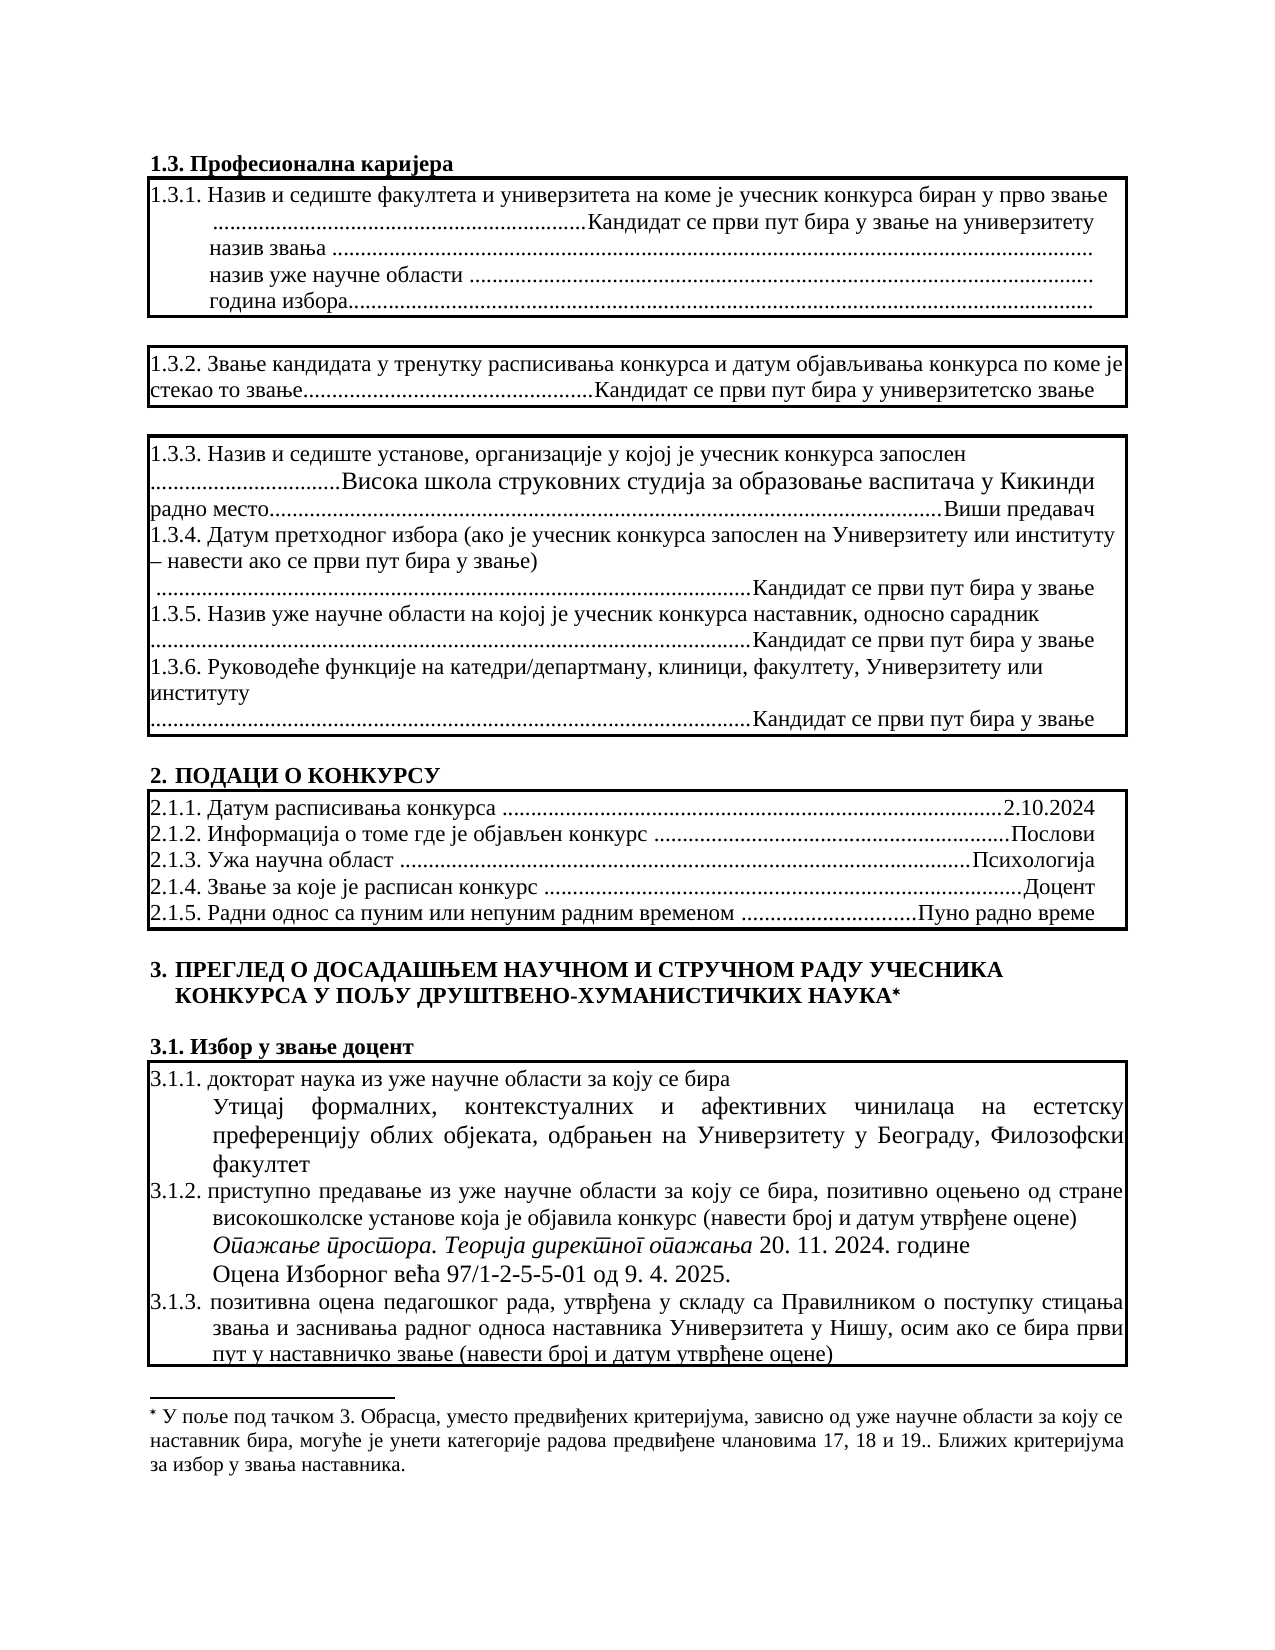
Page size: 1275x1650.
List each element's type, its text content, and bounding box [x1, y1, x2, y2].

text 2.1.2. Информација о томе где је објављен конкурс Послови [150, 820, 1125, 846]
text 2.1.4. Звање за које је расписан конкурс Доцент [150, 873, 1125, 894]
text Утицај формалних, контекстуалних и афективних чинилаца на естетску преференцију облих објеката, одбрањен на Универзитету у Београду, Филозофски факултет [150, 1091, 1125, 1177]
text 1.3.6. Руководеће функције на катедри/департману, клиници, факултету, Универзитету или институту Кандидат се први пут бира у звање [150, 648, 1125, 734]
text радно место Виши предавач [150, 495, 1125, 521]
text назив уже научне области [150, 261, 1125, 282]
text 2.1.5. Радни однос са пуним или непуним радним временом Пуно радно време [150, 894, 1125, 927]
text назив звања [150, 234, 1125, 261]
text година избора [150, 282, 1125, 315]
text 1.3.5. Назив уже научне области на којој је учесник конкурса наставник, односно сарадник Кандидат се први пут бира у звање [150, 600, 1125, 648]
text 1.3.2. Звање кандидата у тренутку расписивања конкурса и датум објављивања конкурса по коме је стекао то звање Кандидат се први пут бира у универзитетско звање [150, 348, 1125, 405]
text 3.1. Избор у звање доцент [150, 1033, 1125, 1060]
text Оцена Изборног већа 97/1-2-5-5-01 од 9. 4. 2025. [150, 1259, 1125, 1288]
text 3. ПРЕГЛЕД О ДОСАДАШЊЕМ НАУЧНОМ И СТРУЧНОМ РАДУ УЧЕСНИКА КОНКУРСА У ПОЉУ ДРУШТВЕНО-ХУМАНИСТИЧКИХ НАУКА [150, 956, 1125, 1008]
text 1.3.1. Назив и седиште факултета и универзитета на коме је учесник конкурса биран у прво звање Кандидат се први пут бира у звање на универзитету [150, 180, 1125, 234]
text 1.3. Професионална каријера [150, 150, 1125, 176]
text 1.3.4. Датум претходног избора (ако је учесник конкурса запослен на Универзитету или институту – навести ако се први пут бира у звање) Кандидат се први пут бира у звање [150, 521, 1125, 600]
text 2.1.3. Ужа научна област Психологија [150, 846, 1125, 873]
text 2. ПОДАЦИ О КОНКУРСУ [150, 762, 1125, 788]
text Опажање простора. Теорија директног опажања 20. 11. 2024. године [150, 1230, 1125, 1259]
text 3.1.1. докторат наука из уже научне области за коју се бира [150, 1063, 1125, 1091]
text 3.1.2. приступно предавање из уже научне области за коју се бира, позитивно оцењено од стране високошколске установе која је објавила конкурс (навести број и датум утврђене оцене) [150, 1177, 1125, 1230]
text 2.1.1. Датум расписивања конкурса 2.10.2024 [150, 792, 1125, 820]
text 3.1.3. позитивна оцена педагошког рада, утврђена у складу са Правилником о поступку стицања звања и заснивања радног односа наставника Универзитета у Нишу, осим ако се бира први пут у наставничко звање (навести број и датум утврђене оцене) [150, 1288, 1125, 1364]
text 1.3.3. Назив и седиште установе, организације у којој је учесник конкурса запослен Висока школа струковних студија за образовање васпитача у Кикинди [150, 438, 1125, 495]
